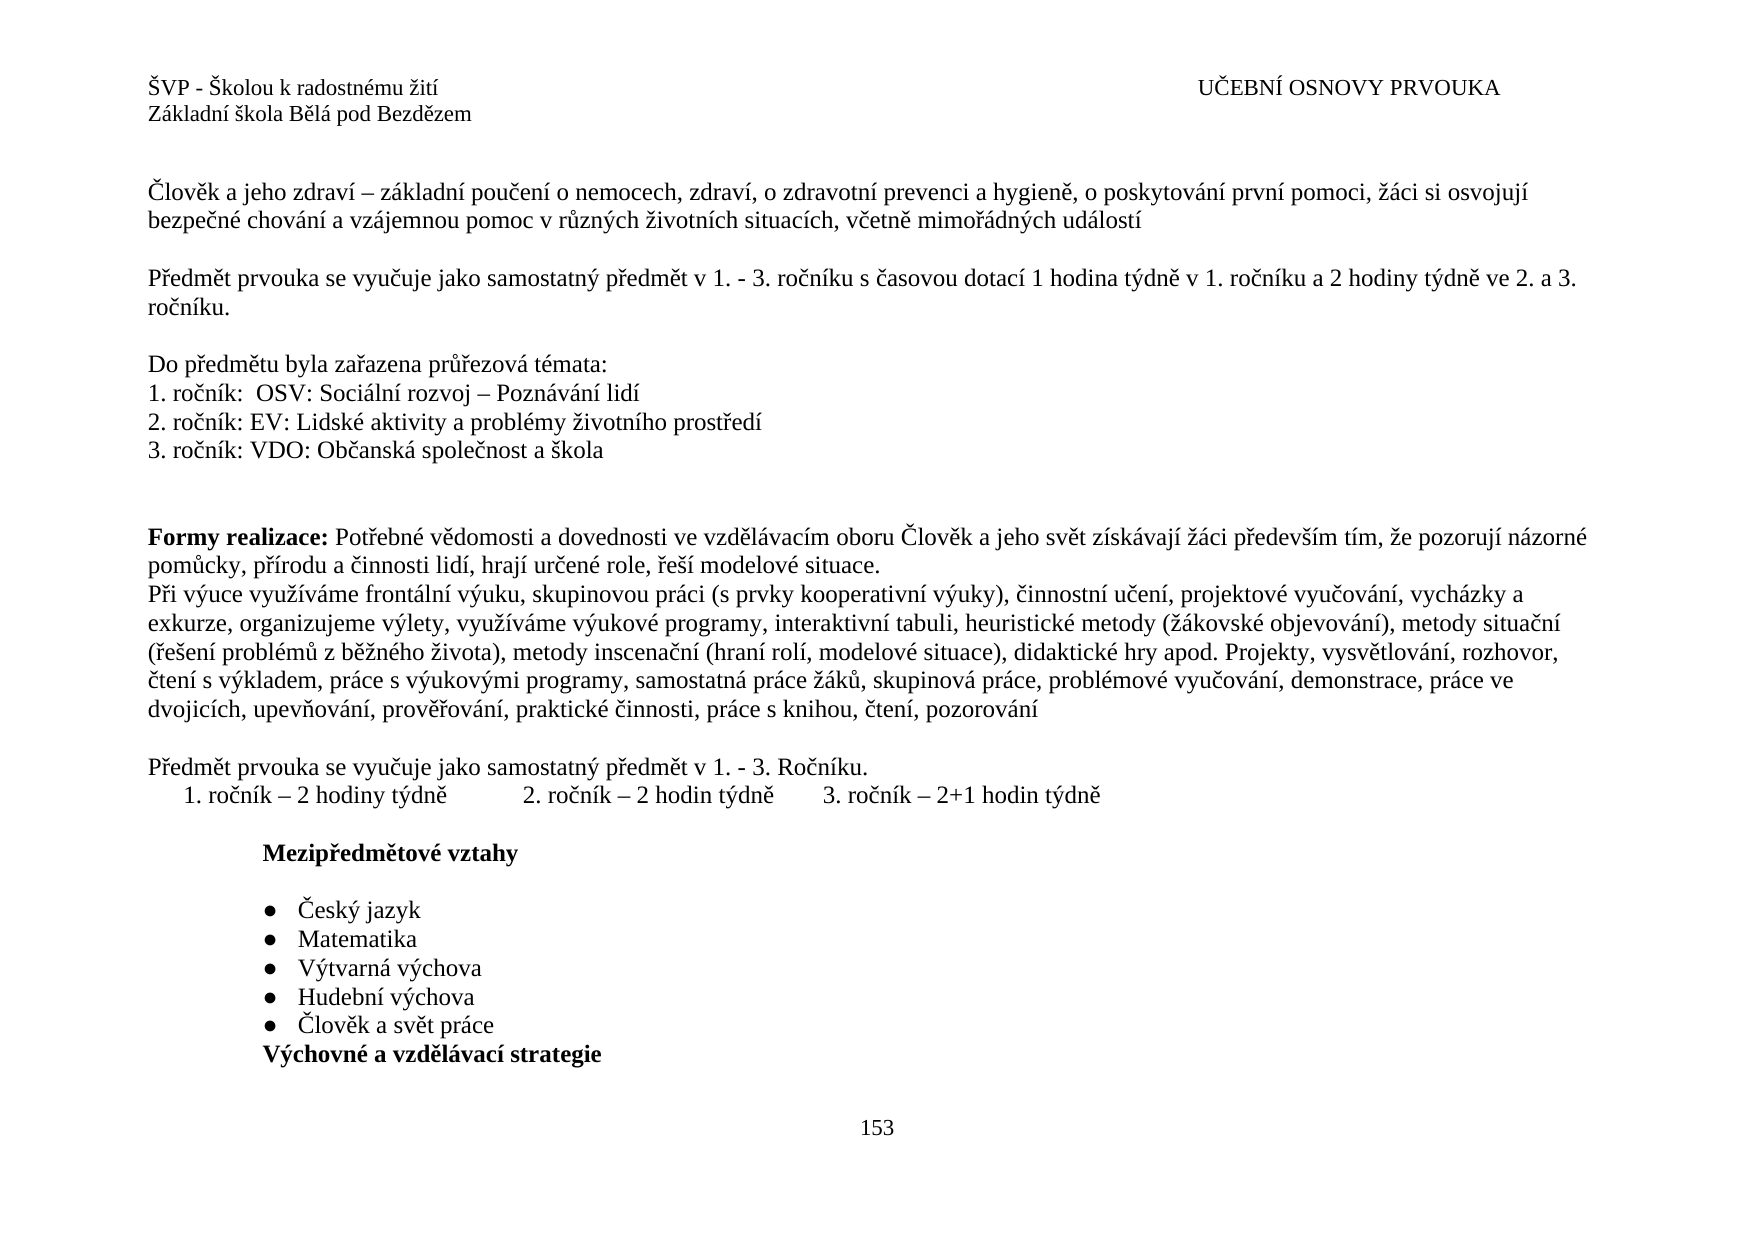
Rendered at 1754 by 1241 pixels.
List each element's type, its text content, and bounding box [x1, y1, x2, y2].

text 3. ročník: VDO: Občanská společnost a škola [148, 436, 1608, 464]
text Výchovné a vzdělávací strategie [262, 1039, 1606, 1068]
text Předmět prvouka se vyučuje jako samostatný předmět v 1. - 3. Ročníku. [148, 752, 1477, 781]
text 1. ročník: OSV: Sociální rozvoj – Poznávání lidí [148, 378, 1608, 407]
text 1. ročník – 2 hodiny týdně 2. ročník – 2 hodin týdně 3. ročník – 2+1 hodin týdně [148, 781, 1477, 809]
text Předmět prvouka se vyučuje jako samostatný předmět v 1. - 3. ročníku s časovou dotací 1 hodina týdně v 1. ročníku a 2 hodiny týdně ve 2. a 3. ročníku. [148, 263, 1608, 321]
text Člověk a jeho zdraví – základní poučení o nemocech, zdraví, o zdravotní prevenci a hygieně, o poskytování první pomoci, žáci si osvojují bezpečné chování a vzájemnou pomoc v různých životních situacích, včetně mimořádných událostí [148, 177, 1608, 234]
text Při výuce využíváme frontální výuku, skupinovou práci (s prvky kooperativní výuky), činnostní učení, projektové vyučování, vycházky a exkurze, organizujeme výlety, využíváme výukové programy, interaktivní tabuli, heuristické metody (žákovské objevování), metody situační (řešení problémů z běžného života), metody inscenační (hraní rolí, modelové situace), didaktické hry apod. Projekty, vysvětlování, rozhovor, čtení s výkladem, práce s výukovými programy, samostatná práce žáků, skupinová práce, problémové vyučování, demonstrace, práce ve dvojicích, upevňování, prověřování, praktické činnosti, práce s knihou, čtení, pozorování [148, 579, 1608, 723]
text ● Výtvarná výchova [262, 953, 1606, 982]
text ● Hudební výchova [262, 982, 1606, 1011]
text Mezipředmětové vztahy [262, 838, 1606, 867]
text Formy realizace: Potřebné vědomosti a dovednosti ve vzdělávacím oboru Člověk a jeho svět získávají žáci především tím, že pozorují názorné pomůcky, přírodu a činnosti lidí, hrají určené role, řeší modelové situace. [148, 522, 1608, 579]
text 2. ročník: EV: Lidské aktivity a problémy životního prostředí [148, 407, 1608, 436]
text ● Člověk a svět práce [262, 1011, 1606, 1039]
text ● Český jazyk [262, 896, 1606, 924]
text ● Matematika [262, 924, 1606, 953]
text Do předmětu byla zařazena průřezová témata: [148, 349, 1608, 378]
